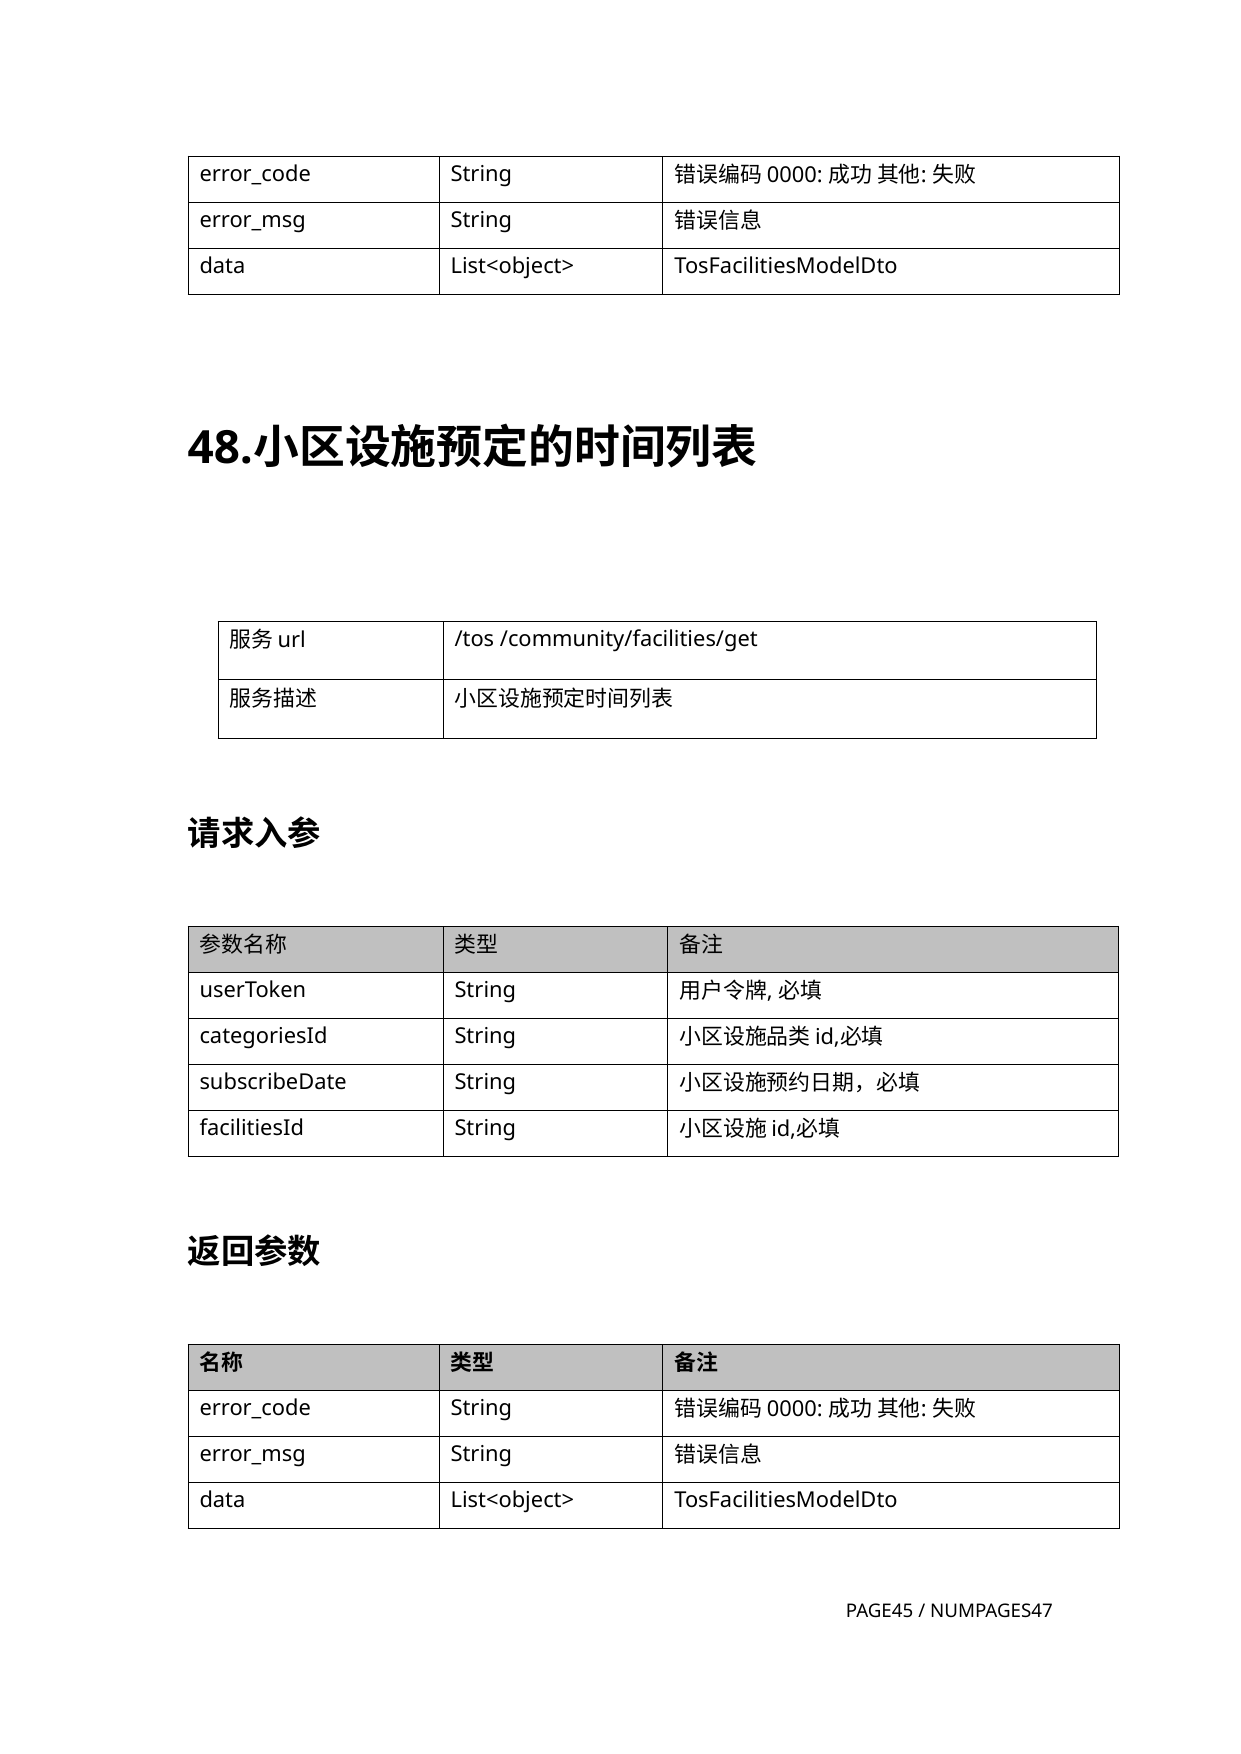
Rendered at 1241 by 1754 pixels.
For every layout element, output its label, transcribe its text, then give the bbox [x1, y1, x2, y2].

table_cell data [189, 249, 439, 294]
table_cell subscribeDate [189, 1065, 443, 1110]
table_header /tos /community/facilities/get [444, 622, 1096, 679]
table_cell 小区设施预约日期，必填 [668, 1065, 1118, 1110]
table_header 服务url [219, 622, 443, 679]
table_cell String [444, 1065, 667, 1110]
table_cell data [189, 1483, 439, 1528]
table_cell error_code [189, 1391, 439, 1436]
table_cell String [440, 1391, 662, 1436]
table_cell TosFacilitiesModelDto [663, 249, 1119, 294]
table_cell 小区设施id,必填 [668, 1111, 1118, 1156]
table_cell 小区设施预定时间列表 [444, 680, 1096, 738]
table_header 类型 [444, 927, 667, 972]
table_header 名称 [189, 1345, 439, 1390]
table_cell 小区设施品类id,必填 [668, 1019, 1118, 1064]
table_cell 错误信息 [663, 1437, 1119, 1482]
table_cell String [440, 1437, 662, 1482]
table_cell String [444, 1019, 667, 1064]
subtitle 48.小区设施预定的时间列表 [187, 395, 1053, 493]
table_cell List<object> [440, 1483, 662, 1528]
table_header 类型 [440, 1345, 662, 1390]
table_cell String [444, 1111, 667, 1156]
subtitle 返回参数 [187, 1217, 1053, 1282]
table_cell String [440, 157, 662, 202]
table_cell facilitiesId [189, 1111, 443, 1156]
table_cell String [440, 203, 662, 248]
table_cell error_msg [189, 1437, 439, 1482]
table_cell String [444, 973, 667, 1018]
table_cell error_code [189, 157, 439, 202]
table_cell List<object> [440, 249, 662, 294]
table_cell categoriesId [189, 1019, 443, 1064]
table_header 备注 [663, 1345, 1119, 1390]
table_cell 错误编码 0000: 成功 其他: 失败 [663, 1391, 1119, 1436]
table_cell 服务描述 [219, 680, 443, 738]
table_cell userToken [189, 973, 443, 1018]
table_cell error_msg [189, 203, 439, 248]
table_header 备注 [668, 927, 1118, 972]
table_header 参数名称 [189, 927, 443, 972]
table_cell 错误信息 [663, 203, 1119, 248]
table_cell 用户令牌, 必填 [668, 973, 1118, 1018]
table_cell 错误编码 0000: 成功 其他: 失败 [663, 157, 1119, 202]
subtitle 请求入参 [187, 799, 1053, 864]
table_cell TosFacilitiesModelDto [663, 1483, 1119, 1528]
